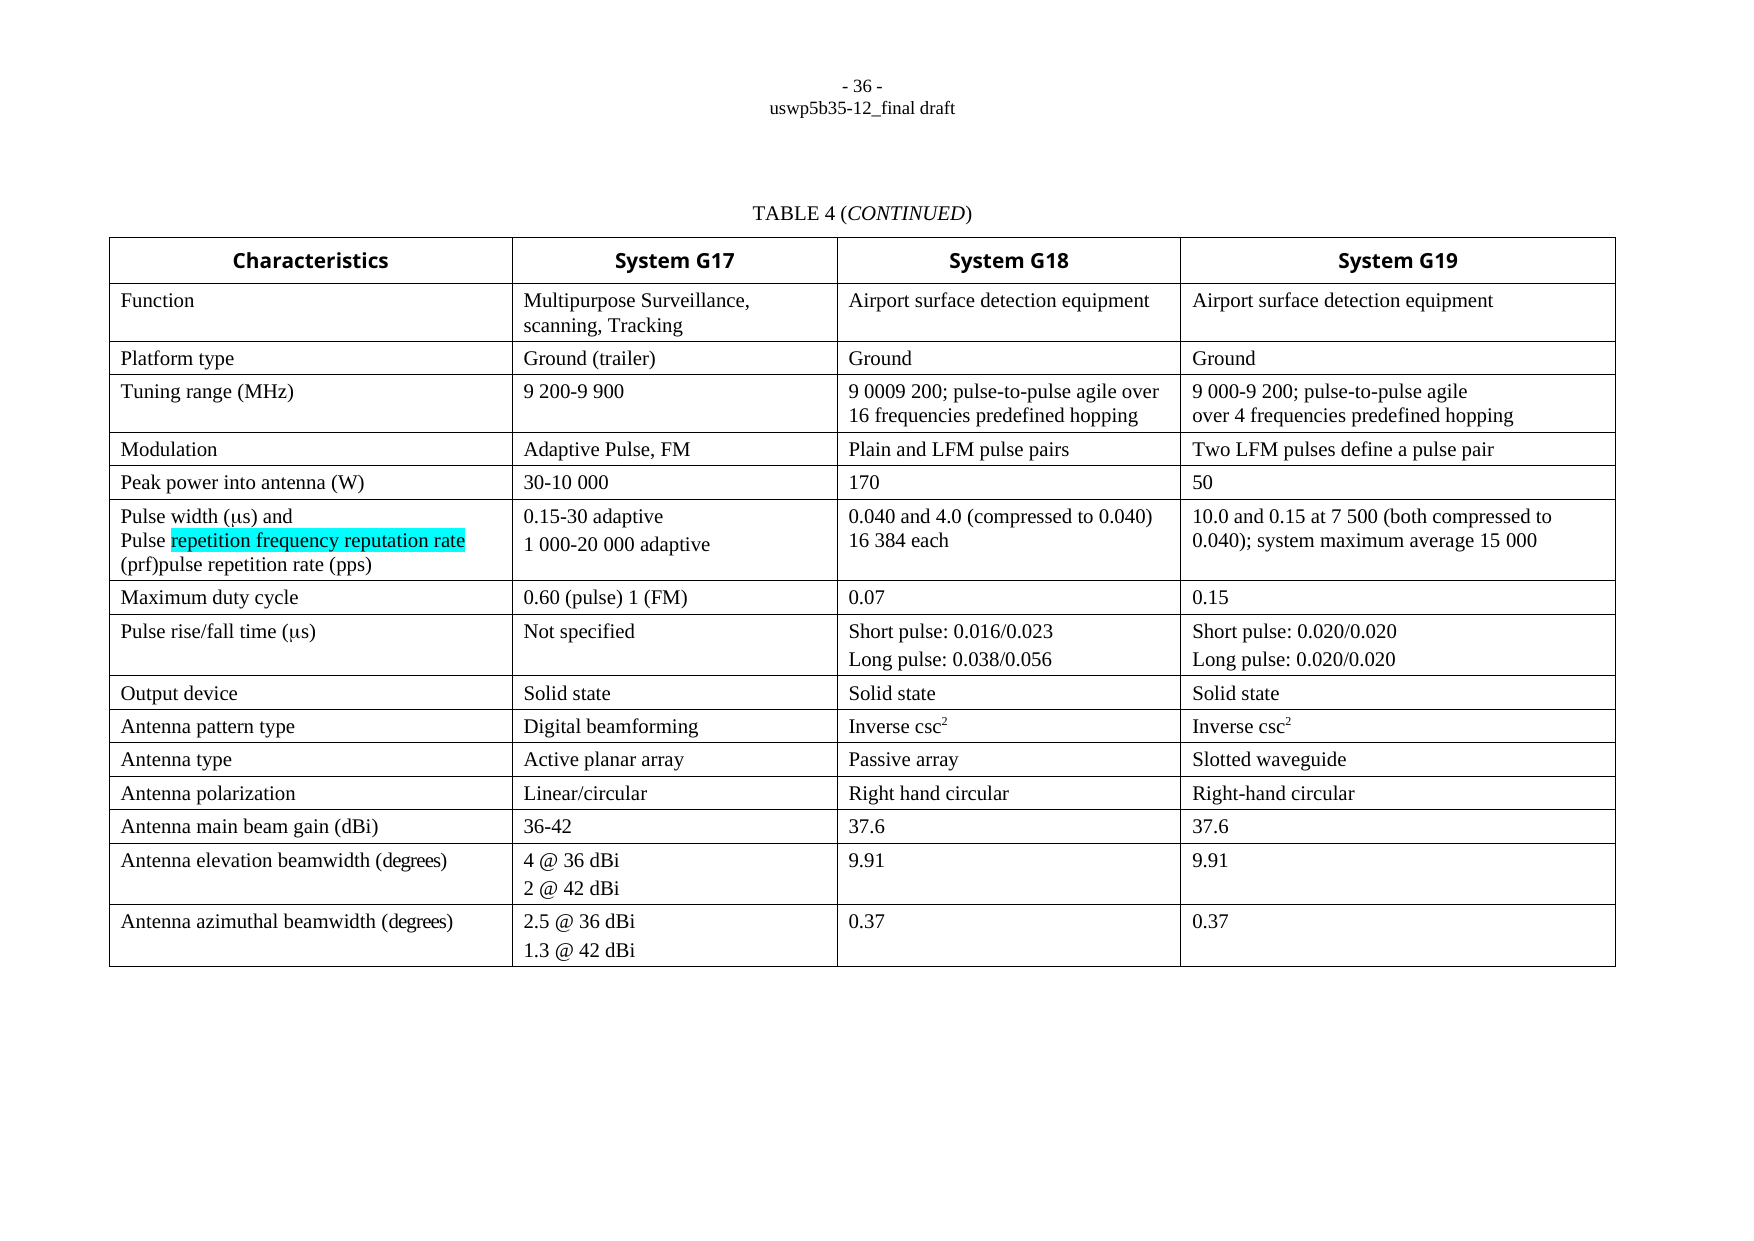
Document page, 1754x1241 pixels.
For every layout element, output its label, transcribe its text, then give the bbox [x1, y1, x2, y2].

table_cell 9 0009 200; pulse-to-pulse agile over 16 frequencies predefined hopping [838, 375, 1180, 432]
table_cell Ground [838, 342, 1180, 374]
table_cell 2.5 @ 36 dBi 1.3 @ 42 dBi [513, 905, 837, 966]
table_cell Short pulse: 0.020/0.020 Long pulse: 0.020/0.020 [1181, 615, 1615, 675]
table_cell 50 [1181, 466, 1615, 498]
table_cell 30-10 000 [513, 466, 837, 498]
table_cell 170 [838, 466, 1180, 498]
table_cell Antenna main beam gain (dBi) [110, 810, 512, 842]
table_cell 0.15-30 adaptive 1 000-20 000 adaptive [513, 500, 837, 580]
table_cell Function [110, 284, 512, 341]
table_cell Ground [1181, 342, 1615, 374]
table_cell Right hand circular [838, 777, 1180, 809]
table_cell 0.15 [1181, 581, 1615, 613]
table_cell Digital beamforming [513, 710, 837, 742]
table_cell 37.6 [1181, 810, 1615, 842]
table_cell Platform type [110, 342, 512, 374]
table_cell 9.91 [838, 844, 1180, 904]
table_cell 0.07 [838, 581, 1180, 613]
table_cell 37.6 [838, 810, 1180, 842]
table_cell Linear/circular [513, 777, 837, 809]
table_cell Solid state [838, 676, 1180, 709]
table_cell Solid state [513, 676, 837, 709]
table_cell 0.040 and 4.0 (compressed to 0.040) 16 384 each [838, 500, 1180, 580]
table_cell 0.37 [1181, 905, 1615, 966]
table_cell 9.91 [1181, 844, 1615, 904]
table_cell Antenna pattern type [110, 710, 512, 742]
table_cell 36-42 [513, 810, 837, 842]
table_cell Active planar array [513, 743, 837, 776]
table_cell Short pulse: 0.016/0.023 Long pulse: 0.038/0.056 [838, 615, 1180, 675]
table_cell Antenna type [110, 743, 512, 776]
table_cell Modulation [110, 433, 512, 465]
table_cell 4 @ 36 dBi 2 @ 42 dBi [513, 844, 837, 904]
table_cell Multipurpose Surveillance, scanning, Tracking [513, 284, 837, 341]
table_cell 9 200-9 900 [513, 375, 837, 432]
table_header Characteristics [110, 238, 512, 283]
table_cell Not specified [513, 615, 837, 675]
text TABLE 4 (continued) [118, 176, 1606, 224]
table_cell Antenna elevation beamwidth (degrees) [110, 844, 512, 904]
table_cell Antenna azimuthal beamwidth (degrees) [110, 905, 512, 966]
table_cell Tuning range (MHz) [110, 375, 512, 432]
table_cell Passive array [838, 743, 1180, 776]
table_cell Solid state [1181, 676, 1615, 709]
table_cell Two LFM pulses define a pulse pair [1181, 433, 1615, 465]
table_cell Output device [110, 676, 512, 709]
table_cell Inverse csc2 [838, 710, 1180, 742]
table_cell Plain and LFM pulse pairs [838, 433, 1180, 465]
table_cell Slotted waveguide [1181, 743, 1615, 776]
table_cell Adaptive Pulse, FM [513, 433, 837, 465]
table_cell Ground (trailer) [513, 342, 837, 374]
table_cell Airport surface detection equipment [838, 284, 1180, 341]
table_header System G17 [513, 238, 837, 283]
table_cell Right-hand circular [1181, 777, 1615, 809]
table_cell Airport surface detection equipment [1181, 284, 1615, 341]
table_header System G18 [838, 238, 1180, 283]
table_cell Pulse width (s) and [110, 500, 512, 580]
table_cell Inverse csc2 [1181, 710, 1615, 742]
table_cell 0.37 [838, 905, 1180, 966]
table_cell 0.60 (pulse) 1 (FM) [513, 581, 837, 613]
table_cell Maximum duty cycle [110, 581, 512, 613]
table_cell Peak power into antenna (W) [110, 466, 512, 498]
table_cell 10.0 and 0.15 at 7 500 (both compressed to 0.040); system maximum average 15 000 [1181, 500, 1615, 580]
table_cell 9 000-9 200; pulse-to-pulse agile over 4 frequencies predefined hopping [1181, 375, 1615, 432]
table_cell Pulse rise/fall time (s) [110, 615, 512, 675]
table_cell Antenna polarization [110, 777, 512, 809]
table_header System G19 [1181, 238, 1615, 283]
